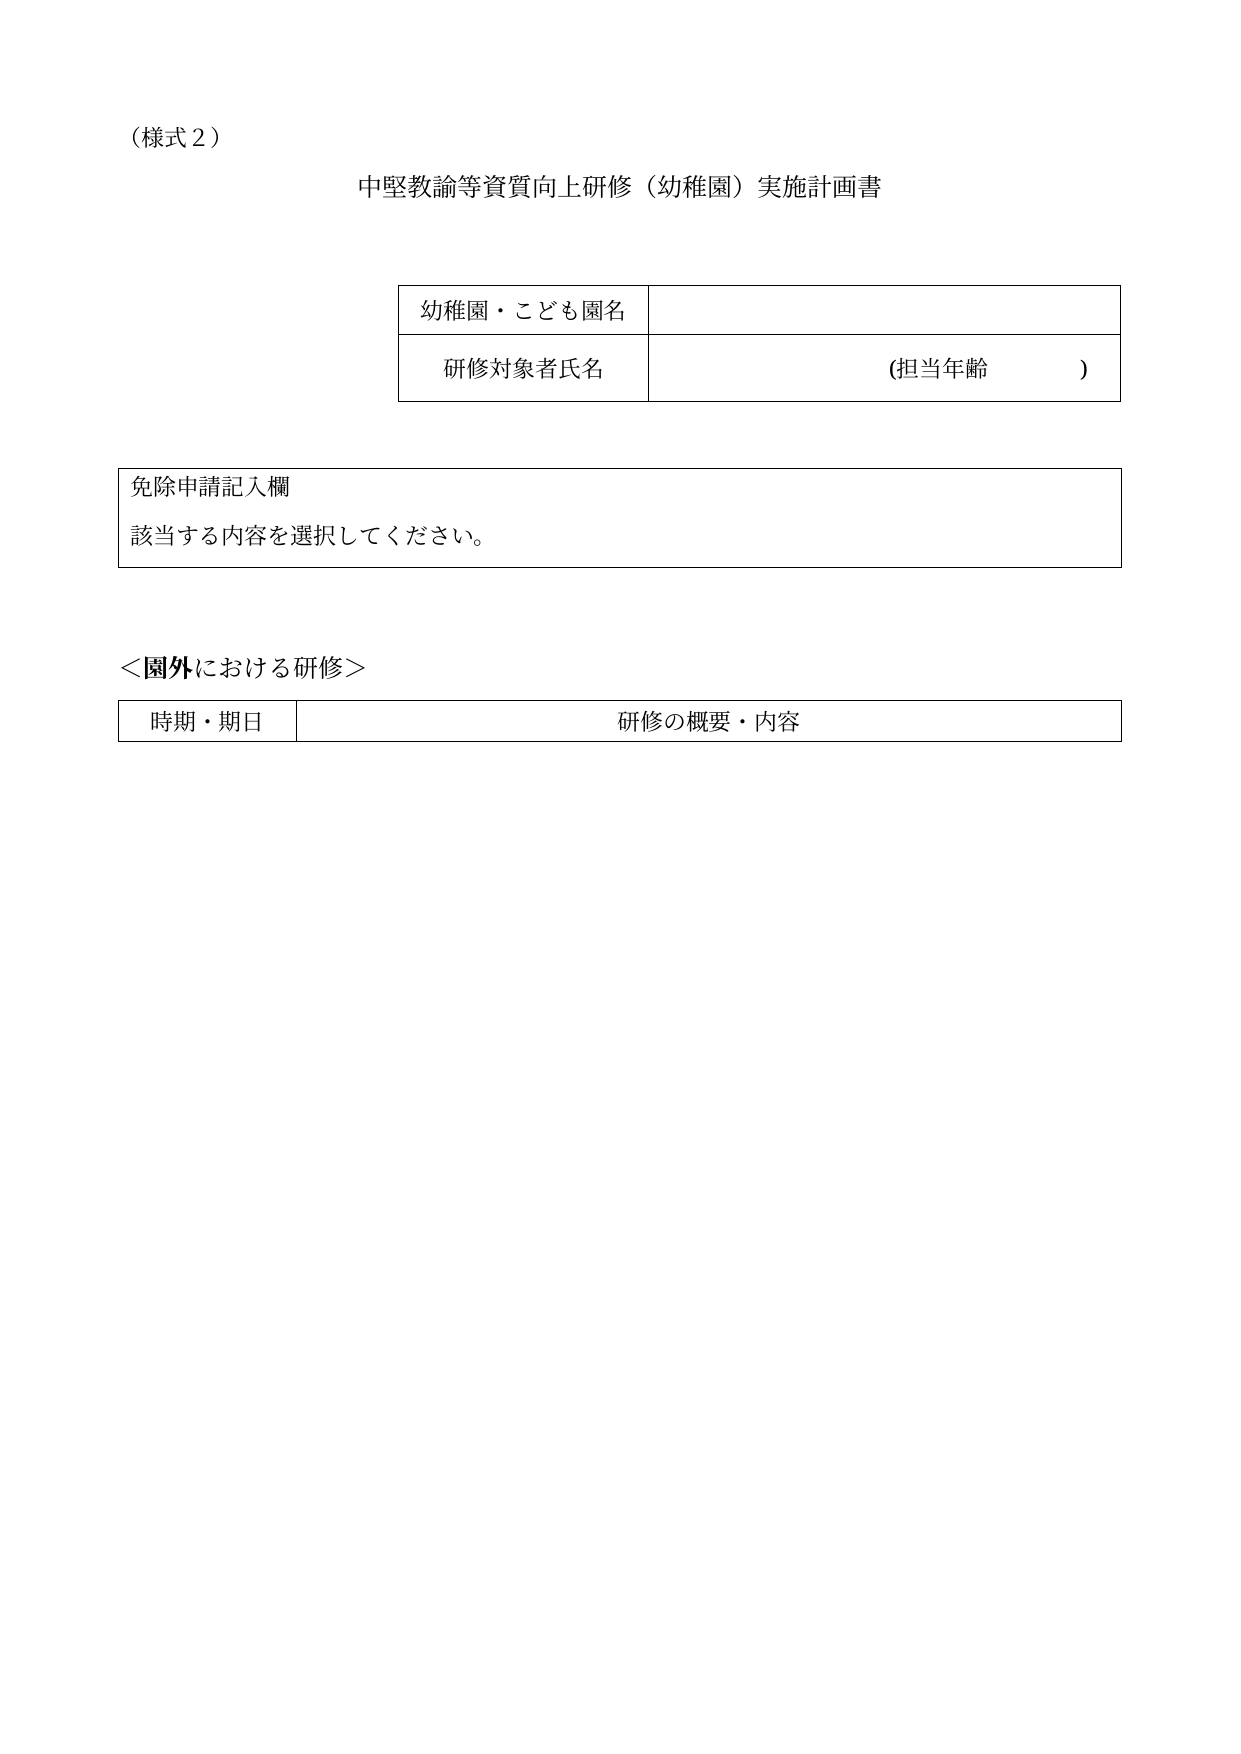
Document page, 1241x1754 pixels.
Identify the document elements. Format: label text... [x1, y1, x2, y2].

table_header [649, 286, 1120, 334]
text （様式２） [118, 120, 1122, 153]
table_cell 研修対象者氏名 [399, 335, 648, 401]
table_header 研修の概要・内容 [297, 701, 1121, 741]
table_cell (担当年齢 ) [649, 335, 1120, 401]
table_header 時期・期日 [119, 701, 296, 741]
table_header 免除申請記入欄 [119, 469, 1121, 567]
table_header 幼稚園・こども園名 [399, 286, 648, 334]
text ＜園外における研修＞ [118, 634, 1122, 700]
text 中堅教諭等資質向上研修（幼稚園）実施計画書 [118, 153, 1122, 219]
